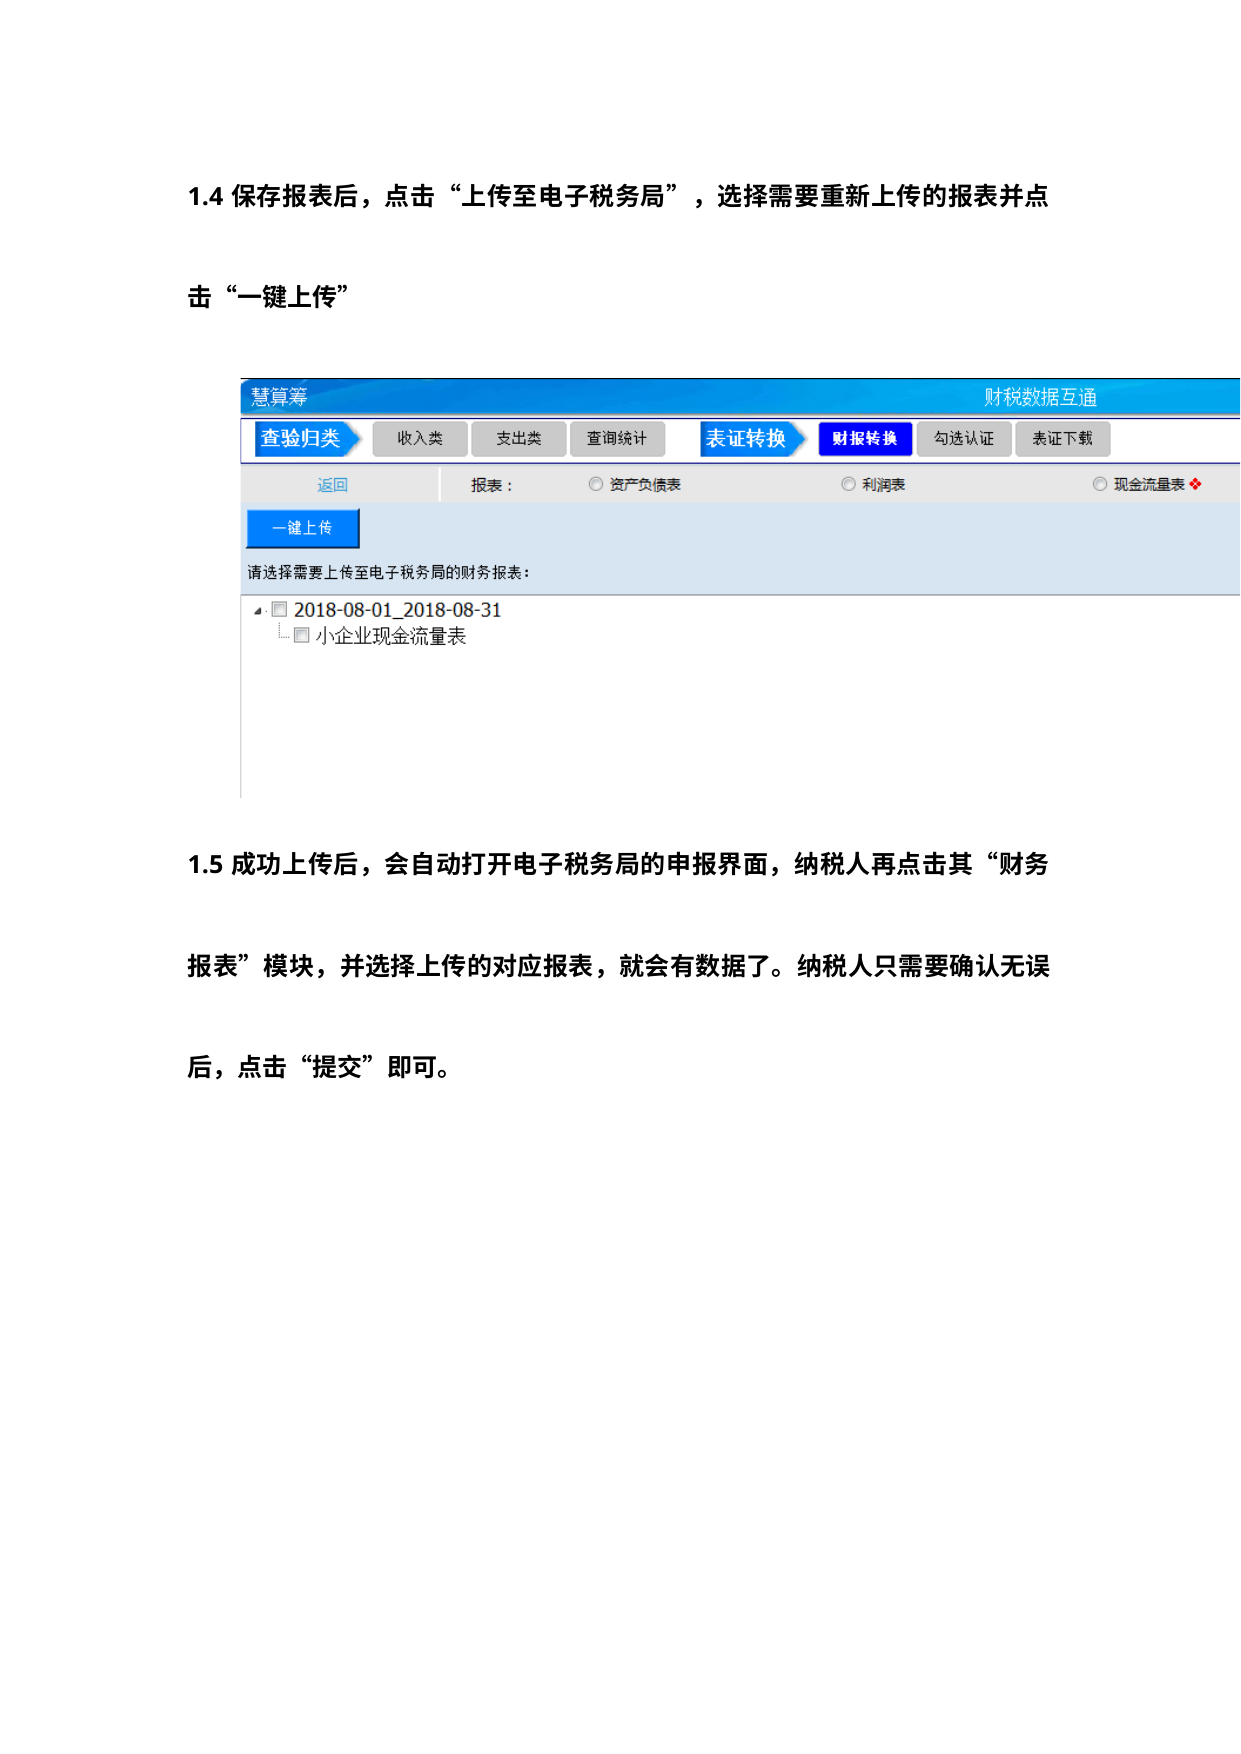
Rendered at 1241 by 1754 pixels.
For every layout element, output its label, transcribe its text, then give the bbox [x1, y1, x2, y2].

picture [240, 378, 1241, 798]
subtitle 1.4 保存报表后，点击“上传至电子税务局”，选择需要重新上传的报表并点击“一键上传” [187, 162, 1053, 328]
picture [987, 389, 991, 402]
subtitle 1.5 成功上传后，会自动打开电子税务局的申报界面，纳税人再点击其“财务报表”模块，并选择上传的对应报表，就会有数据了。纳税人只需要确认无误后，点击“提交”即可。 [187, 830, 1053, 1098]
picture [1084, 401, 1095, 406]
